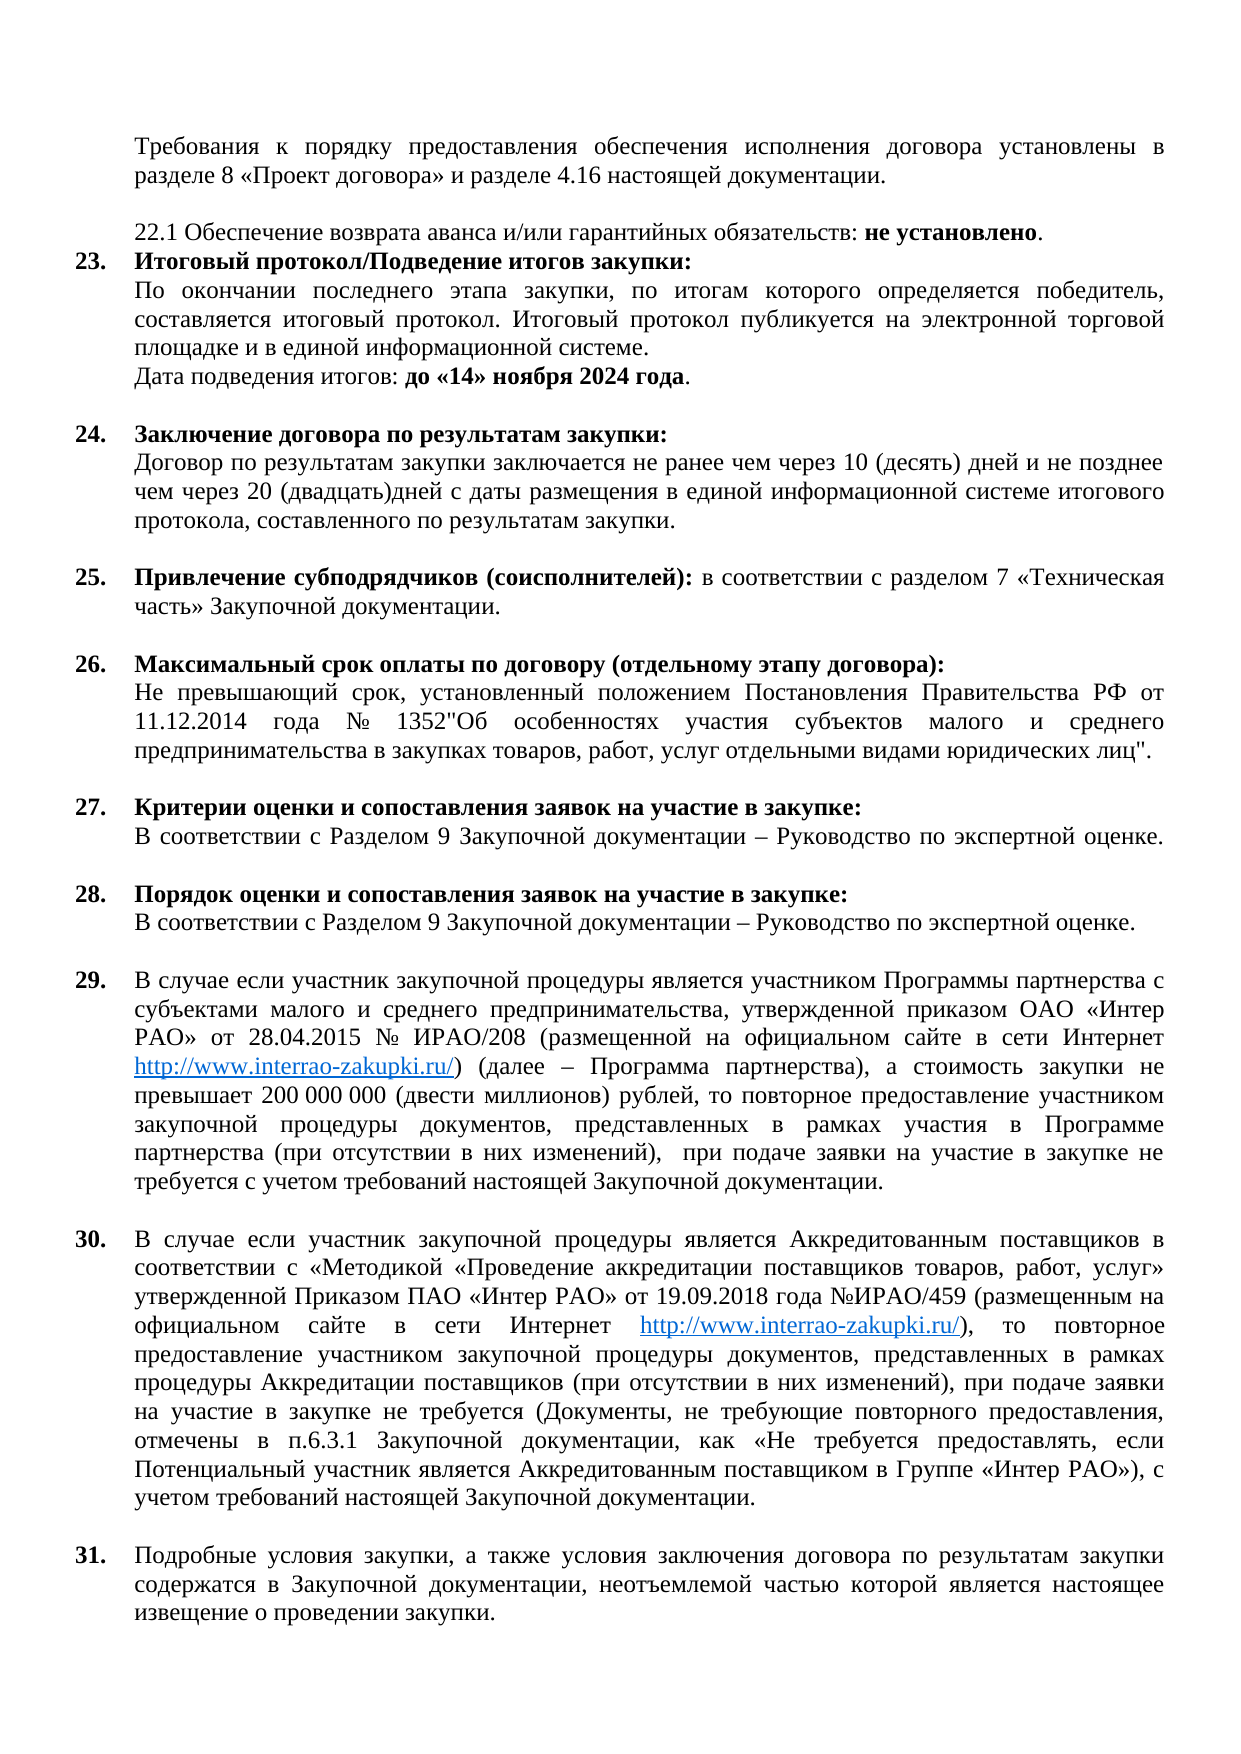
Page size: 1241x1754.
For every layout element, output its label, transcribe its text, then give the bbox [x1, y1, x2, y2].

list По окончании последнего этапа закупки, по итогам которого определяется победитель, составляется итоговый протокол. Итоговый протокол публикуется на электронной торговой площадке и в единой информационной системе. [134, 275, 1165, 361]
list В случае если участник закупочной процедуры является участником Программы партнерства с субъектами малого и среднего предпринимательства, утвержденной приказом ОАО «Интер РАО» от 28.04.2015 № ИРАО/208 (размещенной на официальном сайте в сети Интернет http://www.interrao-zakupki.ru/) (далее – Программа партнерства), а стоимость закупки не превышает 200 000 000 (двести миллионов) рублей, то повторное предоставление участником закупочной процедуры документов, представленных в рамках участия в Программе партнерства (при отсутствии в них изменений), при подаче заявки на участие в закупке не требуется с учетом требований настоящей Закупочной документации. [75, 965, 1165, 1195]
list Привлечение субподрядчиков (соисполнителей): в соответствии с разделом 7 «Техническая часть» Закупочной документации. [75, 562, 1165, 620]
list 22.1 Обеспечение возврата аванса и/или гарантийных обязательств: не установлено. [134, 217, 1165, 246]
list Дата подведения итогов: до «14» ноября 2024 года. [134, 361, 1165, 390]
list В случае если участник закупочной процедуры является Аккредитованным поставщиков в соответствии с «Методикой «Проведение аккредитации поставщиков товаров, работ, услуг» утвержденной Приказом ПАО «Интер РАО» от 19.09.2018 года №ИРАО/459 (размещенным на официальном сайте в сети Интернет http://www.interrao-zakupki.ru/), то повторное предоставление участником закупочной процедуры документов, представленных в рамках процедуры Аккредитации поставщиков (при отсутствии в них изменений), при подаче заявки на участие в закупке не требуется (Документы, не требующие повторного предоставления, отмечены в п.6.3.1 Закупочной документации, как «Не требуется предоставлять, если Потенциальный участник является Аккредитованным поставщиком в Группе «Интер РАО»), с учетом требований настоящей Закупочной документации. [75, 1224, 1165, 1511]
list Требования к порядку предоставления обеспечения исполнения договора установлены в разделе 8 «Проект договора» и разделе 4.16 настоящей документации. [134, 131, 1165, 189]
list Заключение договора по результатам закупки: [75, 419, 1165, 447]
list Подробные условия закупки, а также условия заключения договора по результатам закупки содержатся в Закупочной документации, неотъемлемой частью которой является настоящее извещение о проведении закупки. [75, 1540, 1165, 1626]
list Договор по результатам закупки заключается не ранее чем через 10 (десять) дней и не позднее чем через 20 (двадцать)дней с даты размещения в единой информационной системе итогового протокола, составленного по результатам закупки. [134, 447, 1165, 534]
list Критерии оценки и сопоставления заявок на участие в закупке: [75, 792, 1165, 821]
list Порядок оценки и сопоставления заявок на участие в закупке: [75, 879, 1165, 907]
list Максимальный срок оплаты по договору (отдельному этапу договора): [75, 649, 1165, 677]
list Итоговый протокол/Подведение итогов закупки: [75, 246, 1165, 275]
list В соответствии с Разделом 9 Закупочной документации – Руководство по экспертной оценке. [134, 821, 1165, 879]
list Не превышающий срок, установленный положением Постановления Правительства РФ от 11.12.2014 года № 1352"Об особенностях участия субъектов малого и среднего предпринимательства в закупках товаров, работ, услуг отдельными видами юридических лиц". [134, 677, 1165, 764]
list В соответствии с Разделом 9 Закупочной документации – Руководство по экспертной оценке. [134, 907, 1165, 936]
